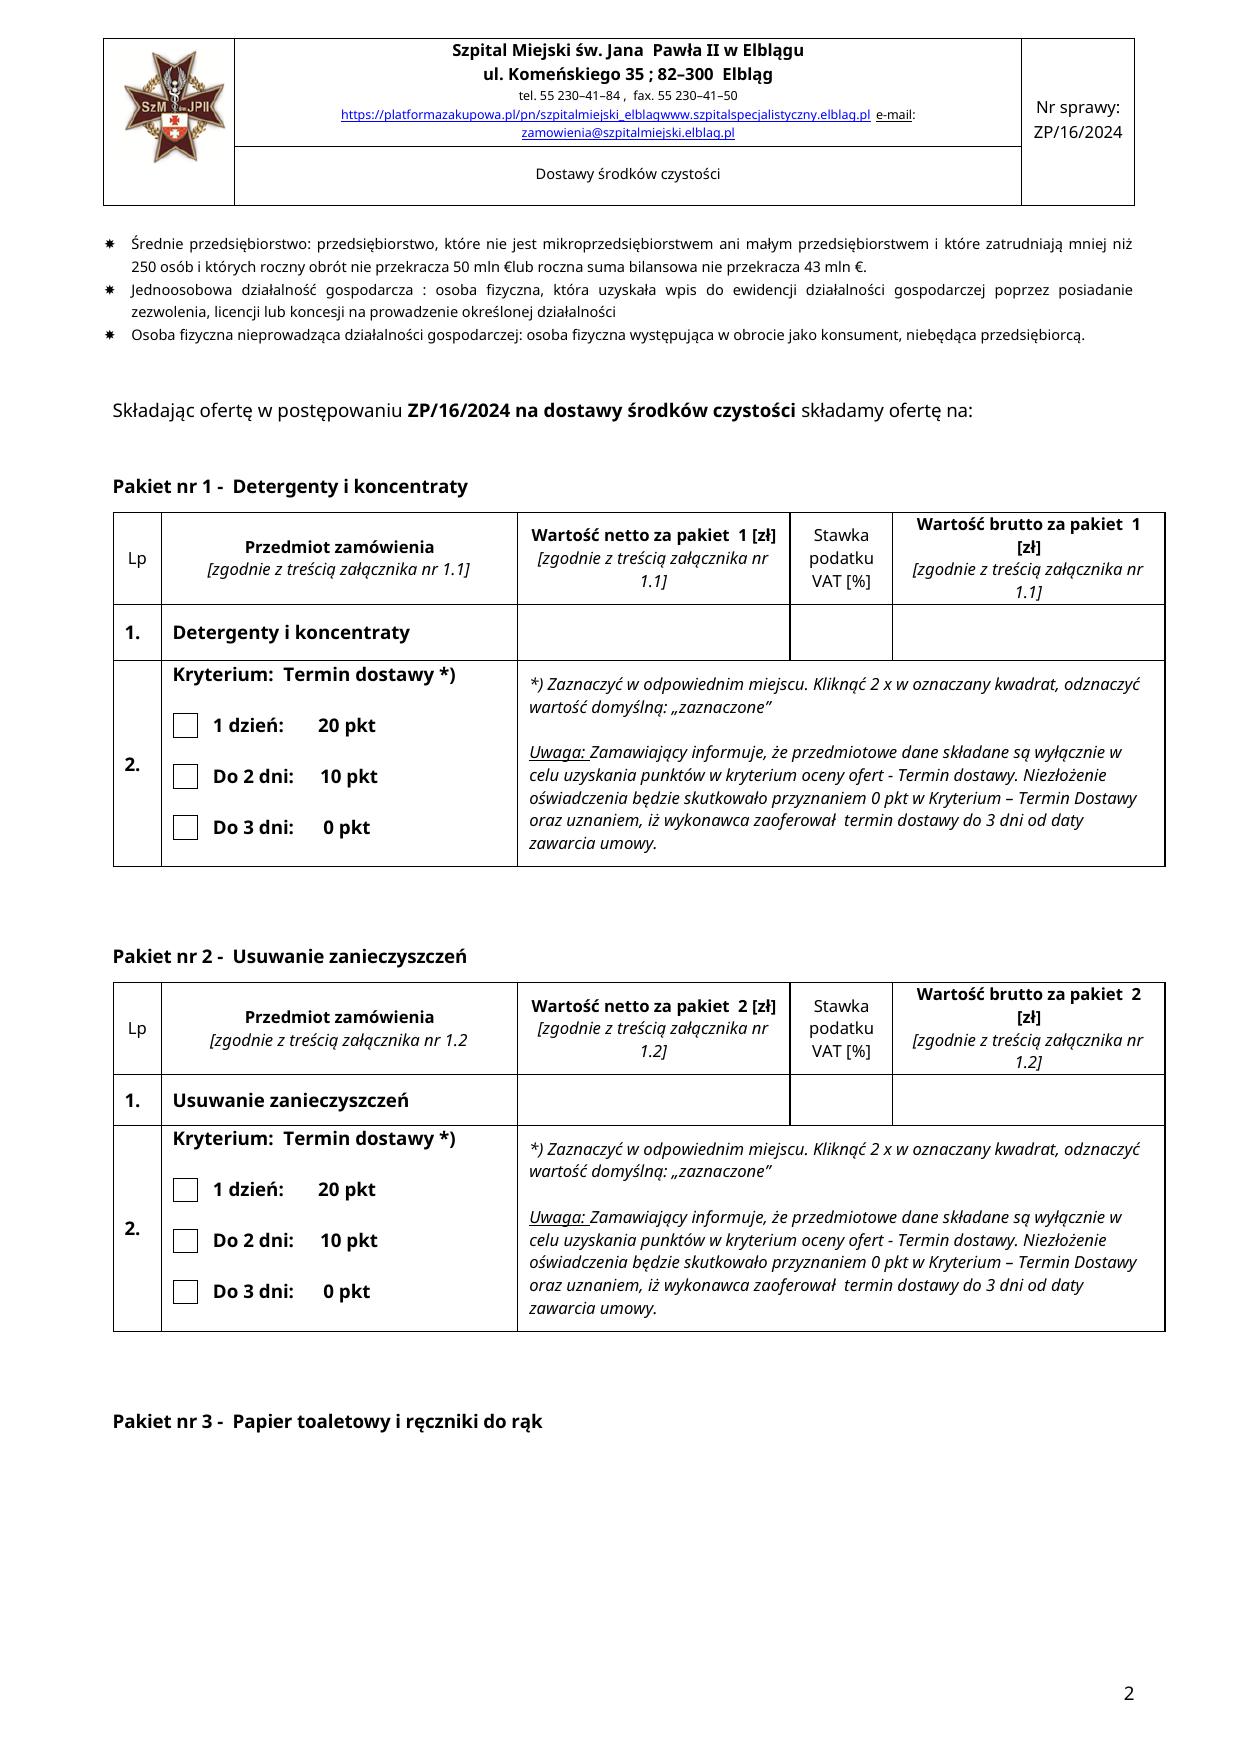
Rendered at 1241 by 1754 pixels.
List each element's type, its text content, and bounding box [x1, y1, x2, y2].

picture [116, 45, 233, 168]
table_cell Usuwanie zanieczyszczeń [162, 1075, 517, 1125]
list Osoba fizyczna nieprowadząca działalności gospodarczej: osoba fizyczna występująca w obrocie jako konsument, niebędąca przedsiębiorcą. [103, 325, 1134, 345]
table_header Wartość netto za pakiet 1 [zł] [zgodnie z treścią załącznika nr 1.1] [518, 513, 789, 603]
table_cell [791, 1075, 892, 1125]
table_cell Detergenty i koncentraty [162, 605, 517, 660]
table_header Lp [114, 513, 161, 603]
table_header Przedmiot zamówienia [zgodnie z treścią załącznika nr 1.1] [162, 513, 517, 603]
table_cell 1. [114, 1075, 161, 1125]
table_cell [893, 605, 1164, 660]
table_header Wartość brutto za pakiet 1 [zł] [zgodnie z treścią załącznika nr 1.1] [893, 513, 1164, 603]
table_header Stawka podatku VAT [%] [791, 513, 892, 603]
table_cell 2. [114, 1126, 161, 1331]
text Pakiet nr 3 - Papier toaletowy i ręczniki do rąk [112, 1408, 1134, 1434]
table_header Stawka podatku VAT [%] [791, 983, 892, 1074]
list Jednoosobowa działalność gospodarcza : osoba fizyczna, która uzyskała wpis do ewidencji działalności gospodarczej poprzez posiadanie zezwolenia, licencji lub koncesji na prowadzenie określonej działalności [103, 279, 1134, 322]
table_cell Kryterium: Termin dostawy *) 1 dzień: 20 pkt Do 2 dni: 10 pkt Do 3 dni: 0 pkt [162, 661, 517, 866]
table_header Przedmiot zamówienia [zgodnie z treścią załącznika nr 1.2 [162, 983, 517, 1074]
text Składając ofertę w postępowaniu ZP/16/2024 na dostawy środków czystości składamy ofertę na: [112, 397, 1134, 422]
list Średnie przedsiębiorstwo: przedsiębiorstwo, które nie jest mikroprzedsiębiorstwem ani małym przedsiębiorstwem i które zatrudniają mniej niż 250 osób i których roczny obrót nie przekracza 50 mln €lub roczna suma bilansowa nie przekracza 43 mln €. [103, 234, 1134, 276]
table_cell Kryterium: Termin dostawy *) 1 dzień: 20 pkt Do 2 dni: 10 pkt Do 3 dni: 0 pkt [162, 1126, 517, 1331]
table_cell 2. [114, 661, 161, 866]
table_header Lp [114, 983, 161, 1074]
table_header Wartość brutto za pakiet 2 [zł] [zgodnie z treścią załącznika nr 1.2] [893, 983, 1164, 1074]
table_cell [893, 1075, 1164, 1125]
table_header Wartość netto za pakiet 2 [zł] [zgodnie z treścią załącznika nr 1.2] [518, 983, 789, 1074]
table_cell [791, 605, 892, 660]
text Pakiet nr 1 - Detergenty i koncentraty [112, 473, 1134, 499]
text Pakiet nr 2 - Usuwanie zanieczyszczeń [112, 943, 1134, 969]
table_cell [518, 605, 789, 660]
table_cell [518, 1075, 789, 1125]
table_cell 1. [114, 605, 161, 660]
